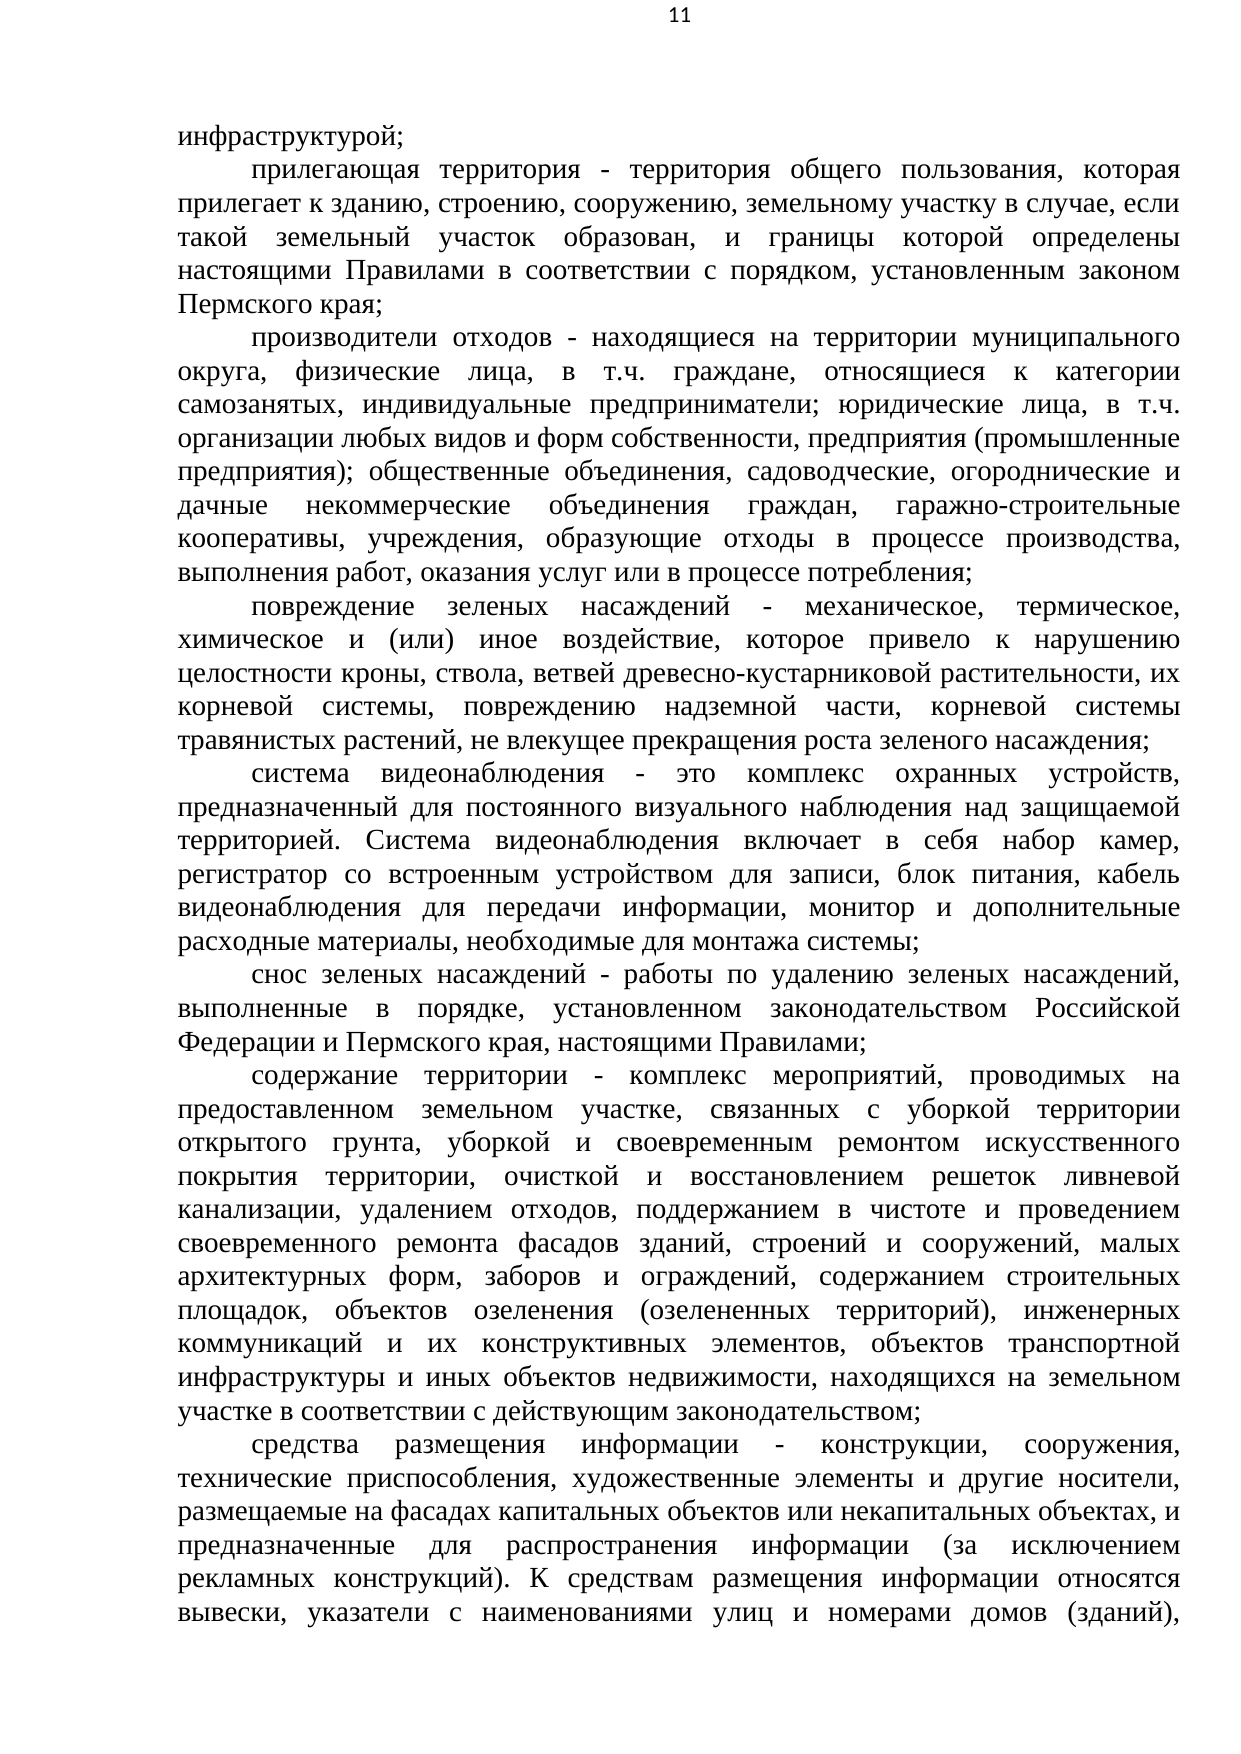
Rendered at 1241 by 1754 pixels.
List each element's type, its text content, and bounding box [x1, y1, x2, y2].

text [177, 118, 1181, 152]
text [177, 1426, 1181, 1627]
text повреждение зеленых насаждений - механическое, термическое, химическое и (или) иное воздействие, которое привело к нарушению целостности кроны, ствола, ветвей древесно-кустарниковой растительности, их корневой системы, повреждению надземной части, корневой системы травянистых растений, не влекущее прекращения роста зеленого насаждения; [177, 588, 1181, 755]
text прилегающая территория - территория общего пользования, которая прилегает к зданию, строению, сооружению, земельному участку в случае, если такой земельный участок образован, и границы которой определены настоящими Правилами в соответствии с порядком, установленным законом Пермского края; [177, 152, 1181, 319]
text снос зеленых насаждений - работы по удалению зеленых насаждений, выполненные в порядке, установленном законодательством Российской Федерации и Пермского края, настоящими Правилами; [177, 957, 1181, 1057]
text система видеонаблюдения - это комплекс охранных устройств, предназначенный для постоянного визуального наблюдения над защищаемой территорией. Система видеонаблюдения включает в себя набор камер, регистратор со встроенным устройством для записи, блок питания, кабель видеонаблюдения для передачи информации, монитор и дополнительные расходные материалы, необходимые для монтажа системы; [177, 755, 1181, 957]
text содержание территории - комплекс мероприятий, проводимых на предоставленном земельном участке, связанных с уборкой территории открытого грунта, уборкой и своевременным ремонтом искусственного покрытия территории, очисткой и восстановлением решеток ливневой канализации, удалением отходов, поддержанием в чистоте и проведением своевременного ремонта фасадов зданий, строений и сооружений, малых архитектурных форм, заборов и ограждений, содержанием строительных площадок, объектов озеленения (озелененных территорий), инженерных коммуникаций и их конструктивных элементов, объектов транспортной инфраструктуры и иных объектов недвижимости, находящихся на земельном участке в соответствии с действующим законодательством; [177, 1057, 1181, 1426]
text производители отходов - находящиеся на территории муниципального округа, физические лица, в т.ч. граждане, относящиеся к категории самозанятых, индивидуальные предприниматели; юридические лица, в т.ч. организации любых видов и форм собственности, предприятия (промышленные предприятия); общественные объединения, садоводческие, огороднические и дачные некоммерческие объединения граждан, гаражно-строительные кооперативы, учреждения, образующие отходы в процессе производства, выполнения работ, оказания услуг или в процессе потребления; [177, 319, 1181, 588]
